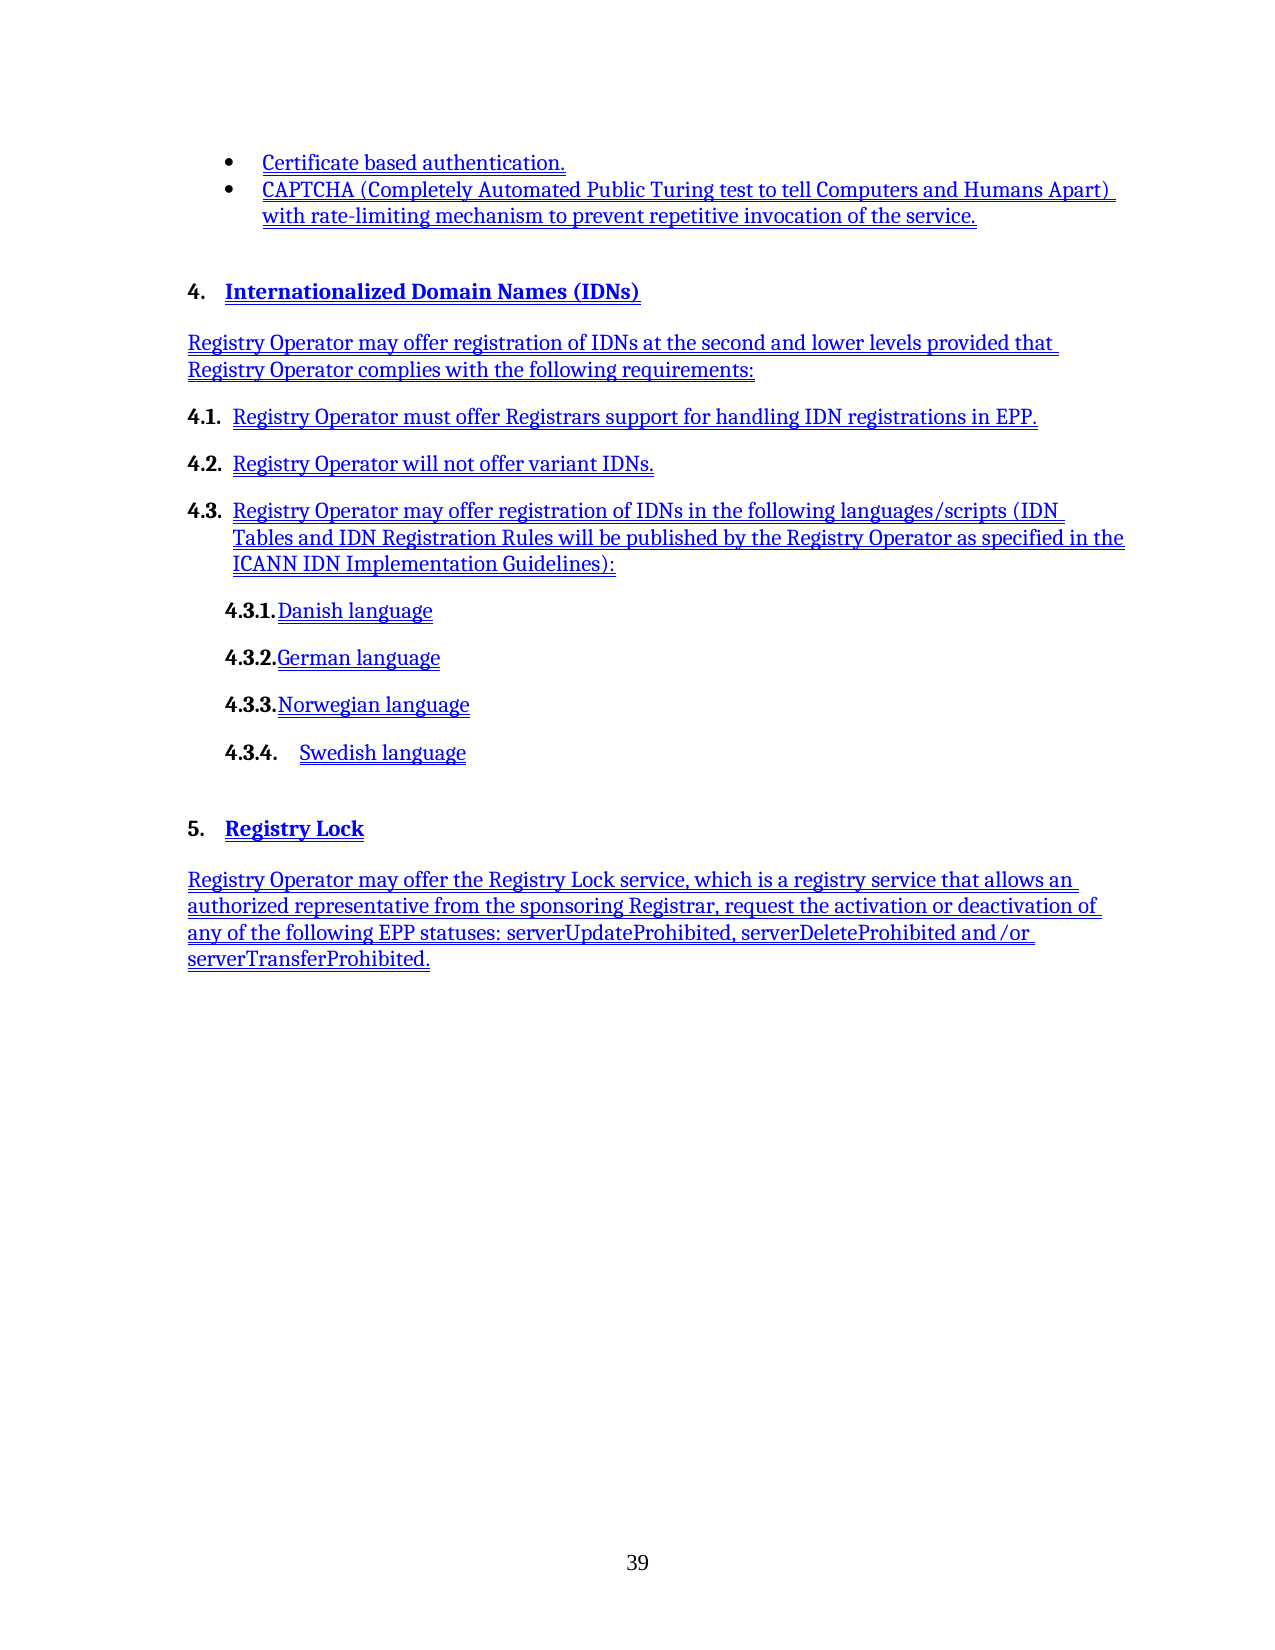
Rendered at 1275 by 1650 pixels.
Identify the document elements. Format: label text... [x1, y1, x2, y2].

list CAPTCHA (Completely Automated Public Turing test to tell Computers and Humans Apart) with rate-limiting mechanism to prevent repetitive invocation of the service. [225, 176, 1125, 229]
list Swedish language [225, 739, 1125, 766]
list Danish language [225, 598, 1125, 624]
list Registry Operator will not offer variant IDNs. [187, 451, 1125, 477]
text Registry Operator may offer registration of IDNs at the second and lower levels provided that Registry Operator complies with the following requirements: [187, 330, 1125, 383]
list Registry Operator may offer registration of IDNs in the following languages/scripts (IDN Tables and IDN Registration Rules will be published by the Registry Operator as specified in the ICANN IDN Implementation Guidelines): [187, 498, 1125, 577]
list Registry Lock [187, 816, 1125, 842]
list German language [225, 645, 1125, 671]
list Certificate based authentication. [225, 150, 1125, 176]
list Norwegian language [225, 692, 1125, 719]
list Registry Operator must offer Registrars support for handling IDN registrations in EPP. [187, 404, 1125, 430]
list Registry Operator may offer the Registry Lock service, which is a registry service that allows an authorized representative from the sponsoring Registrar, request the activation or deactivation of any of the following EPP statuses: serverUpdateProhibited, serverDeleteProhibited and⁄or serverTransferProhibited. [187, 867, 1125, 972]
list Internationalized Domain Names (IDNs) [187, 279, 1125, 305]
